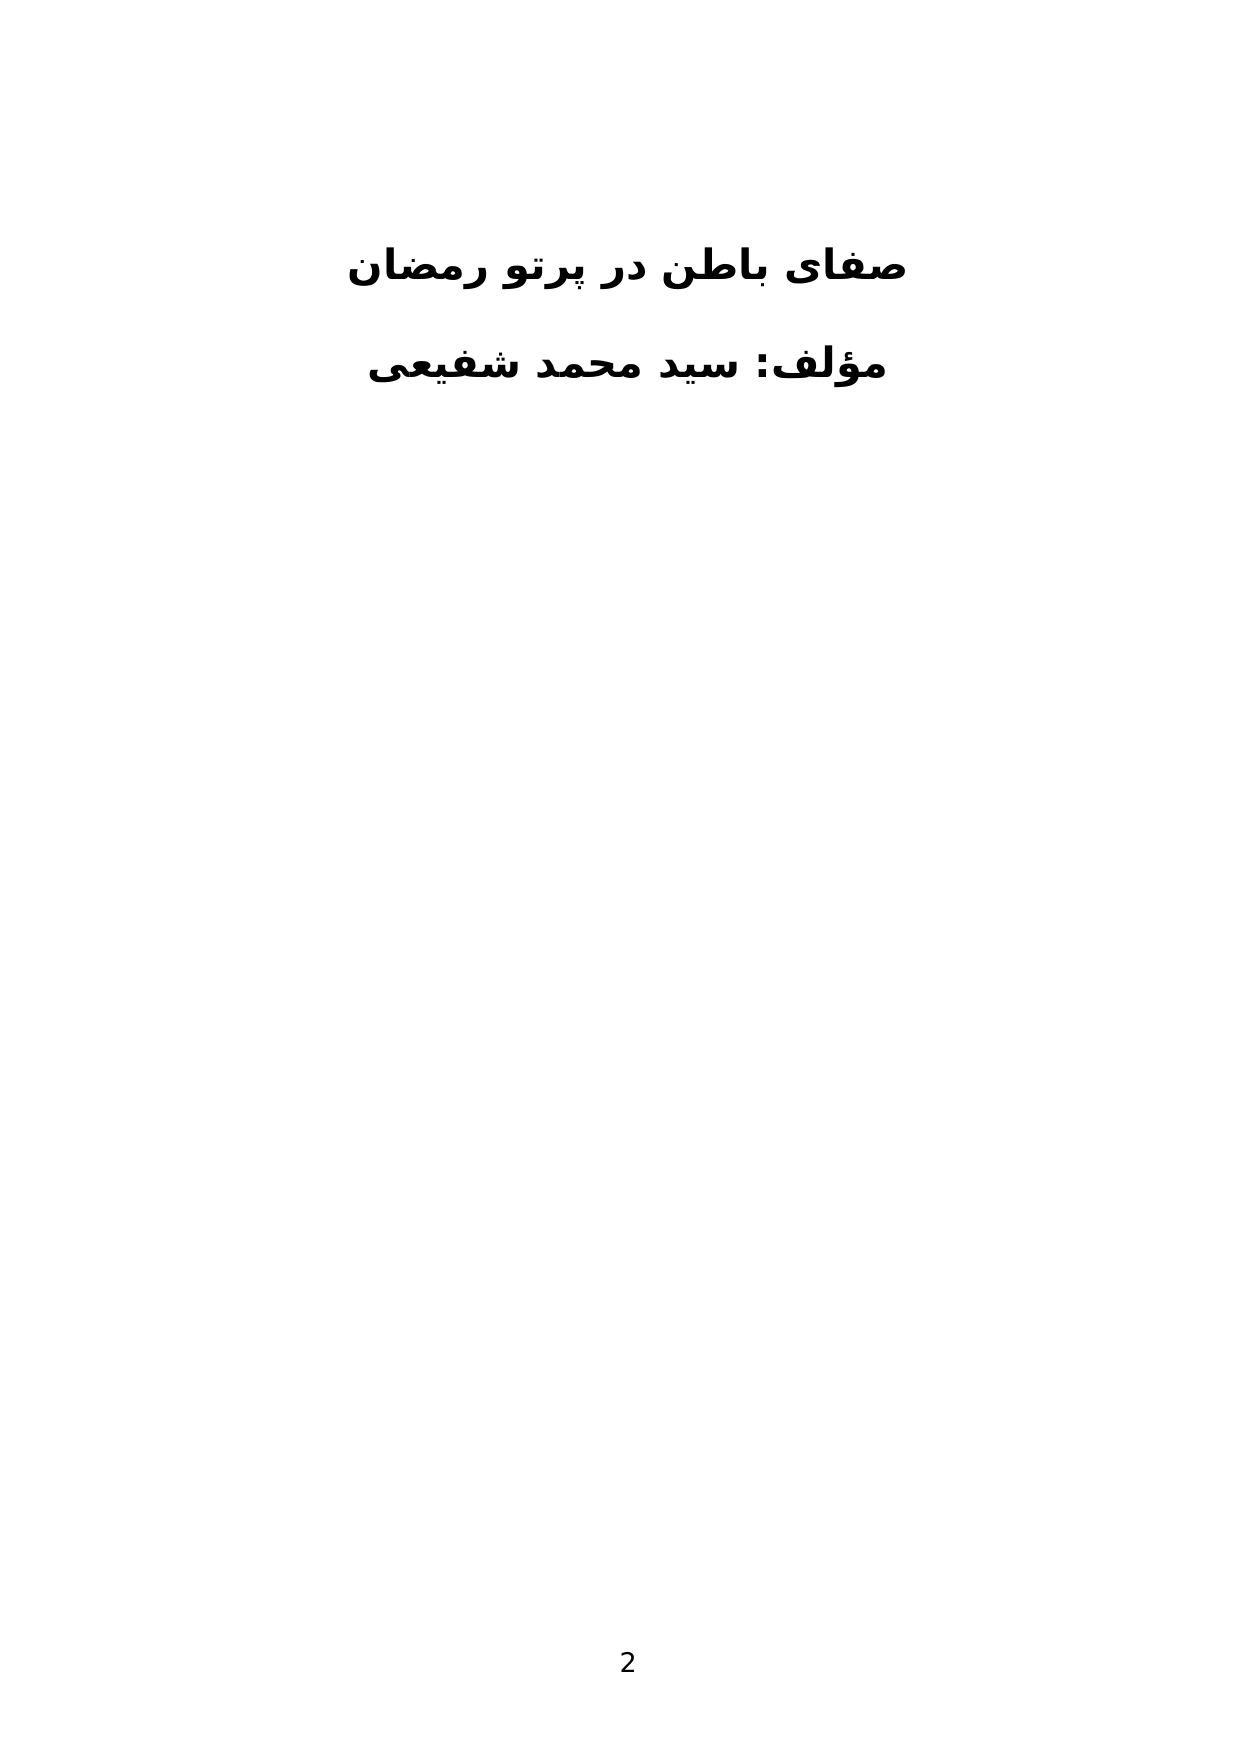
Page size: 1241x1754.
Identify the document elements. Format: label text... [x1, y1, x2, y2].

text صفاى باطن در پرتو رمضان [159, 241, 1097, 289]
text مؤلف: سید محمد شفیعی [159, 339, 1097, 388]
